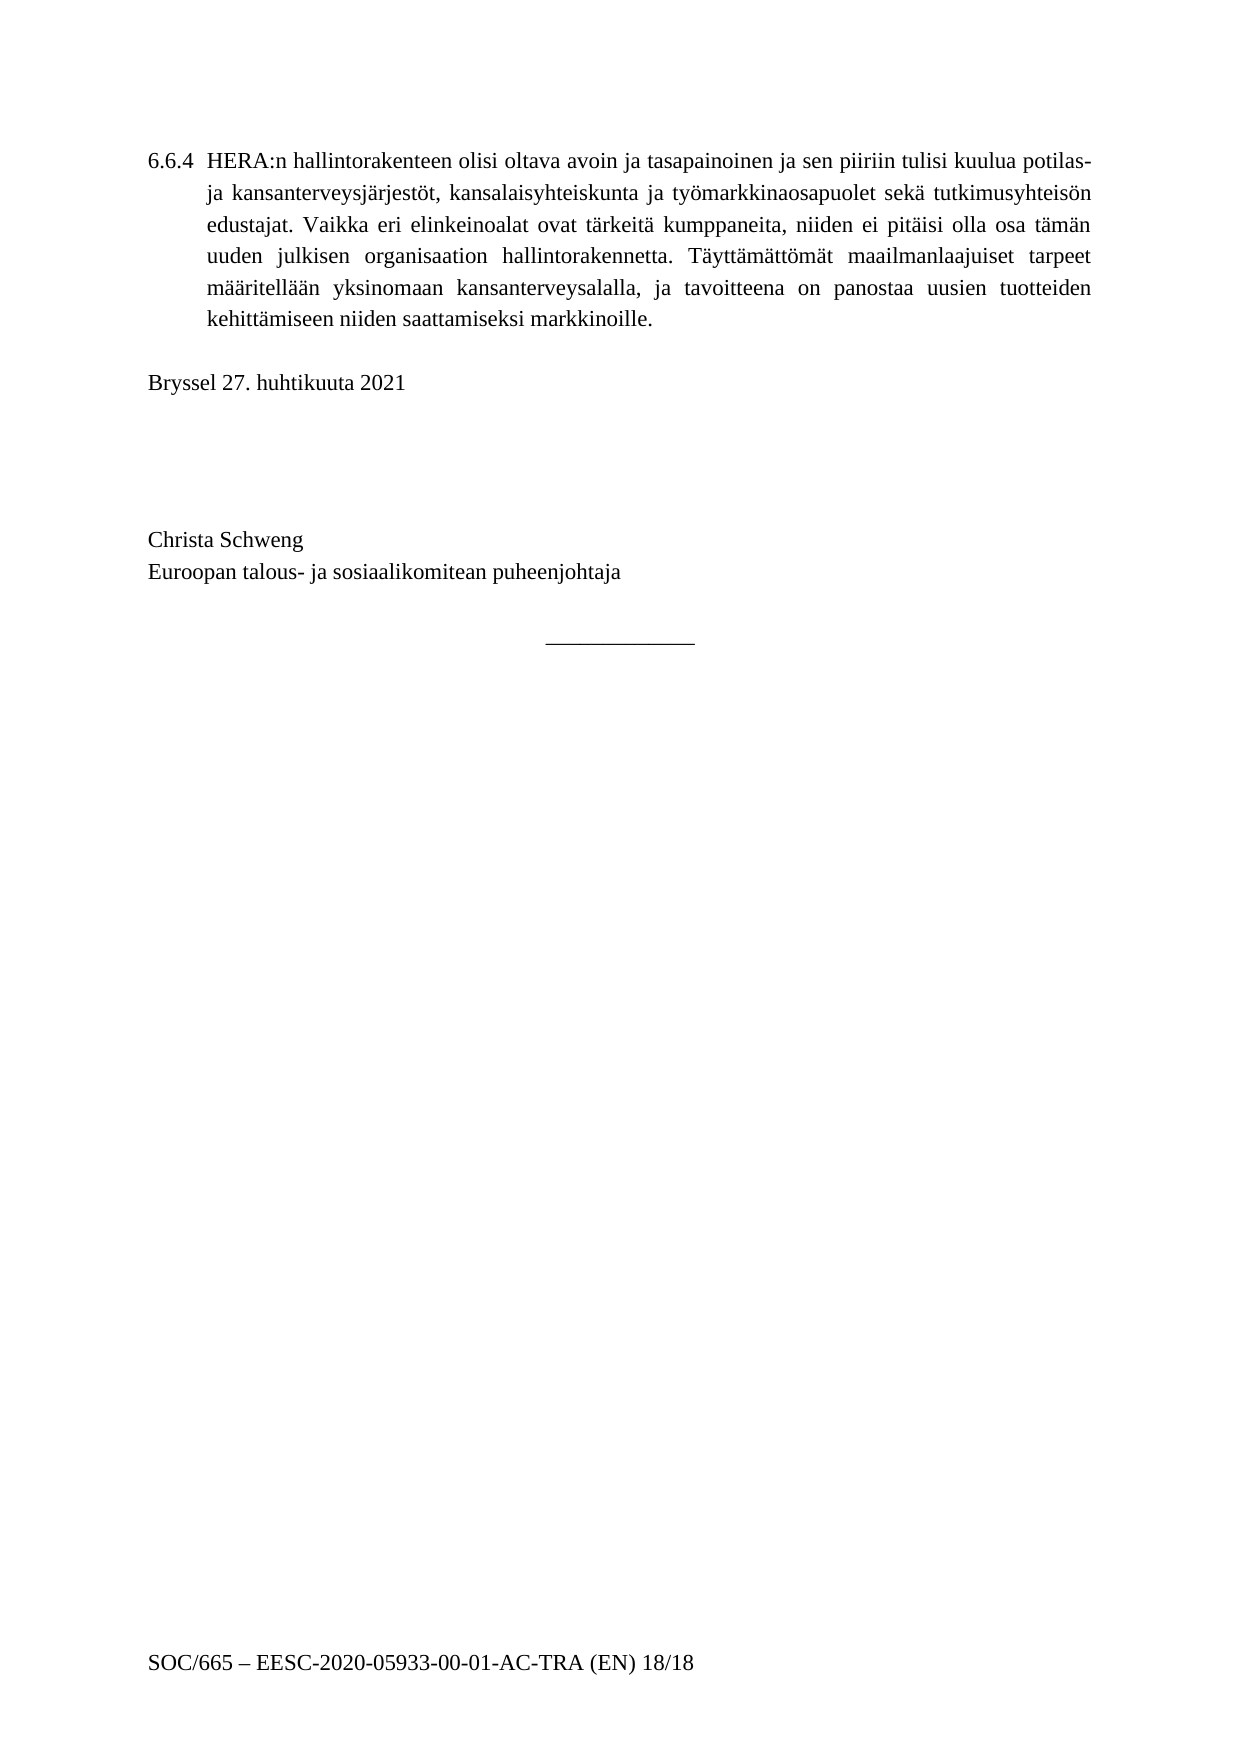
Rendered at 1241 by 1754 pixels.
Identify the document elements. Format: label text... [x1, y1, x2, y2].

text Christa Schweng Euroopan talous- ja sosiaalikomitean puheenjohtaja [148, 526, 1093, 584]
subtitle HERA:n hallintorakenteen olisi oltava avoin ja tasapainoinen ja sen piiriin tulisi kuulua potilas- ja kansanterveysjärjestöt, kansalaisyhteiskunta ja työmarkkinaosapuolet sekä tutkimusyhteisön edustajat. Vaikka eri elinkeinoalat ovat tärkeitä kumppaneita, niiden ei pitäisi olla osa tämän uuden julkisen organisaation hallintorakennetta. Täyttämättömät maailmanlaajuiset tarpeet määritellään yksinomaan kansanterveysalalla, ja tavoitteena on panostaa uusien tuotteiden kehittämiseen niiden saattamiseksi markkinoille. [148, 148, 1093, 332]
text _____________ [148, 621, 1093, 647]
text Bryssel 27. huhtikuuta 2021 [148, 368, 1093, 395]
